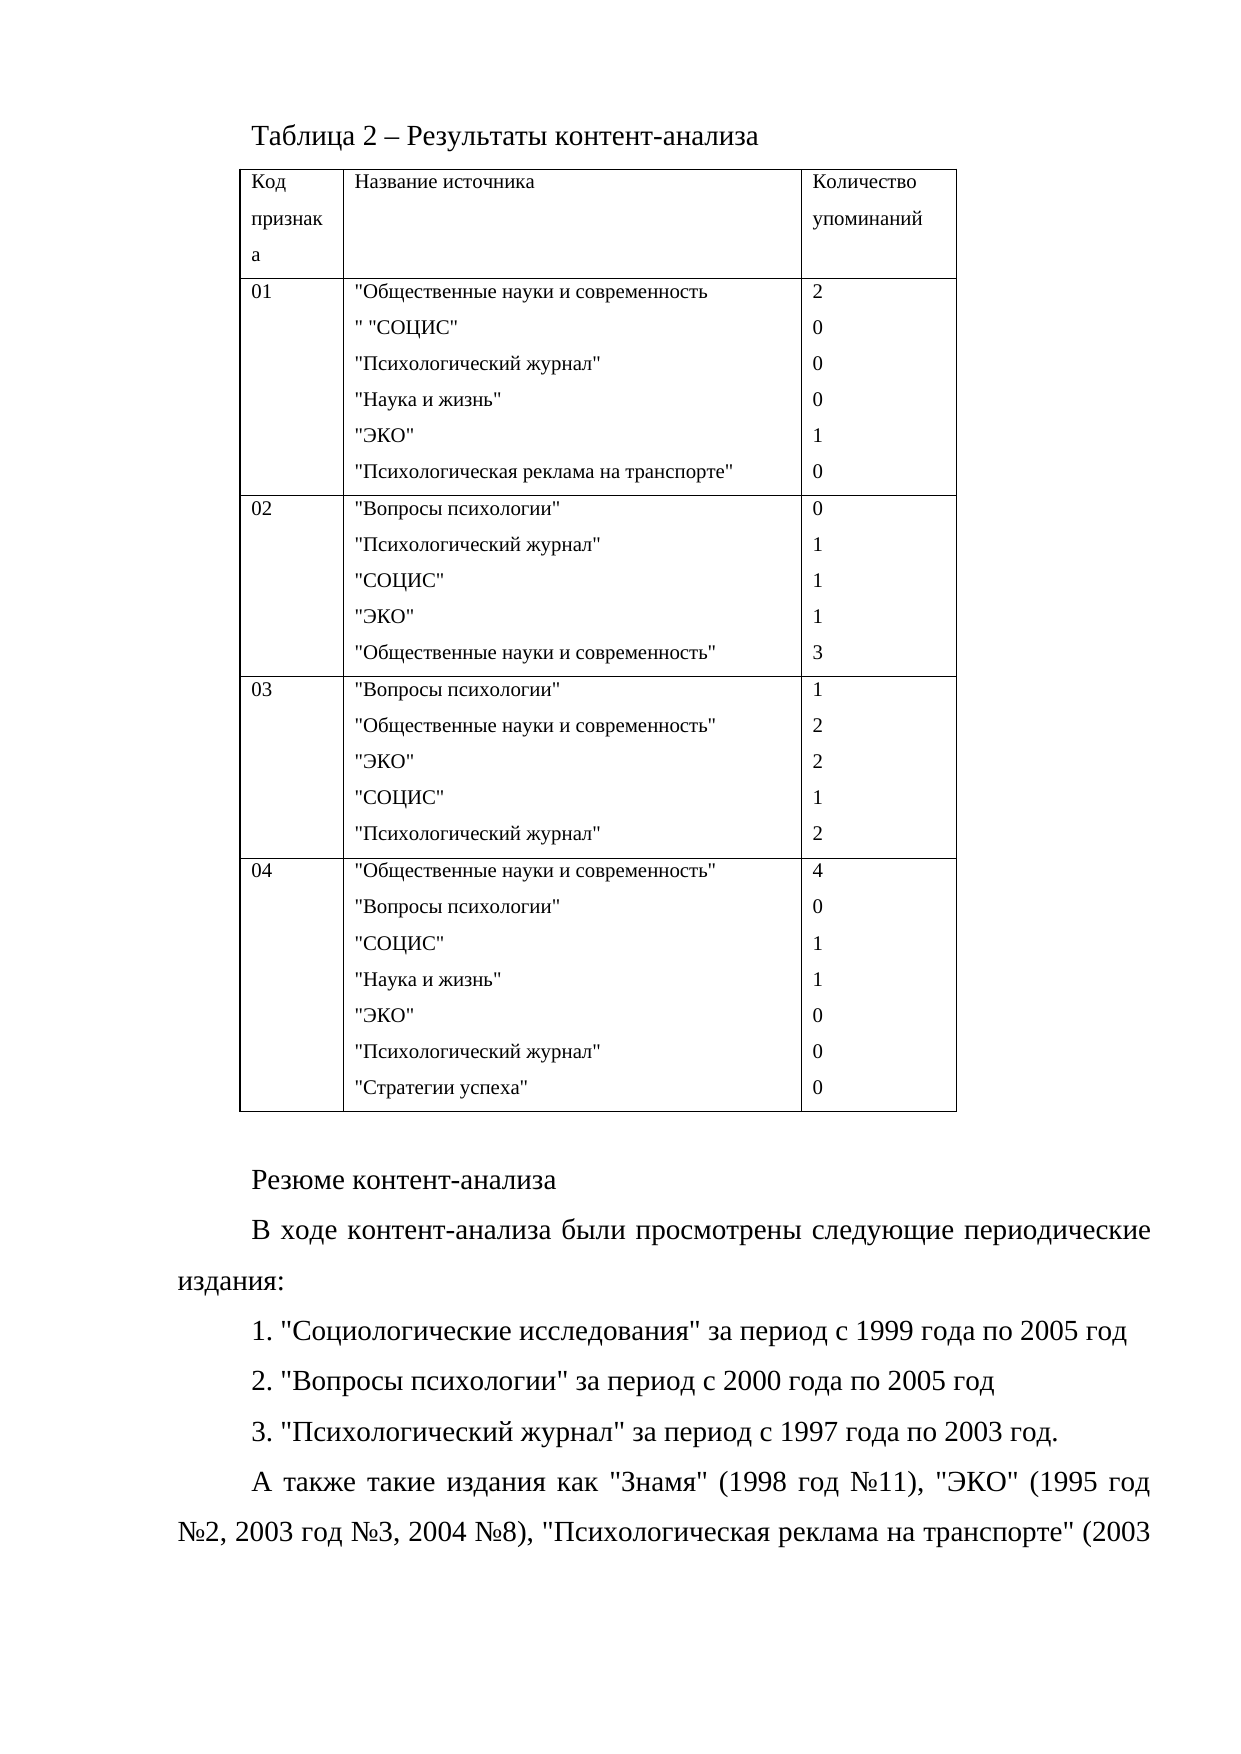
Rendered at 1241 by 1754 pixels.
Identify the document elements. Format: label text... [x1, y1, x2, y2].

table_cell "Общественные науки и современность" "Вопросы психологии" "СОЦИС" "Наука и жизнь" "ЭКО" "Психологический журнал" "Стратегии успеха" [344, 859, 801, 1111]
table_cell 01 [241, 279, 343, 495]
text 3. "Психологический журнал" за период с 1997 года по 2003 год. [177, 1414, 1152, 1447]
table_cell "Вопросы психологии" "Общественные науки и современность" "ЭКО" "СОЦИС" "Психологический журнал" [344, 677, 801, 857]
table_cell 1 2 2 1 2 [802, 677, 956, 857]
table_cell 4 0 1 1 0 0 0 [802, 859, 956, 1111]
text Резюме контент-анализа [177, 1162, 1152, 1196]
table_header Код признака [241, 170, 343, 278]
table_cell 0 1 1 1 3 [802, 496, 956, 676]
table_cell "Общественные науки и современность " "СОЦИС" "Психологический журнал" "Наука и жизнь" "ЭКО" "Психологическая реклама на транспорте" [344, 279, 801, 495]
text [177, 1464, 1152, 1548]
table_header Количество упоминаний [802, 170, 956, 278]
table_cell "Вопросы психологии" "Психологический журнал" "СОЦИС" "ЭКО" "Общественные науки и современность" [344, 496, 801, 676]
table_cell 03 [241, 677, 343, 857]
text 1. "Социологические исследования" за период с 1999 года по 2005 год [177, 1313, 1152, 1347]
text В ходе контент-анализа были просмотрены следующие периодические издания: [177, 1212, 1152, 1296]
table_header Название источника [344, 170, 801, 278]
table_cell 02 [241, 496, 343, 676]
table_cell 2 0 0 0 1 0 [802, 279, 956, 495]
text Таблица 2 – Результаты контент-анализа [177, 118, 1152, 152]
text 2. "Вопросы психологии" за период с 2000 года по 2005 год [177, 1363, 1152, 1397]
table_cell 04 [241, 859, 343, 1111]
